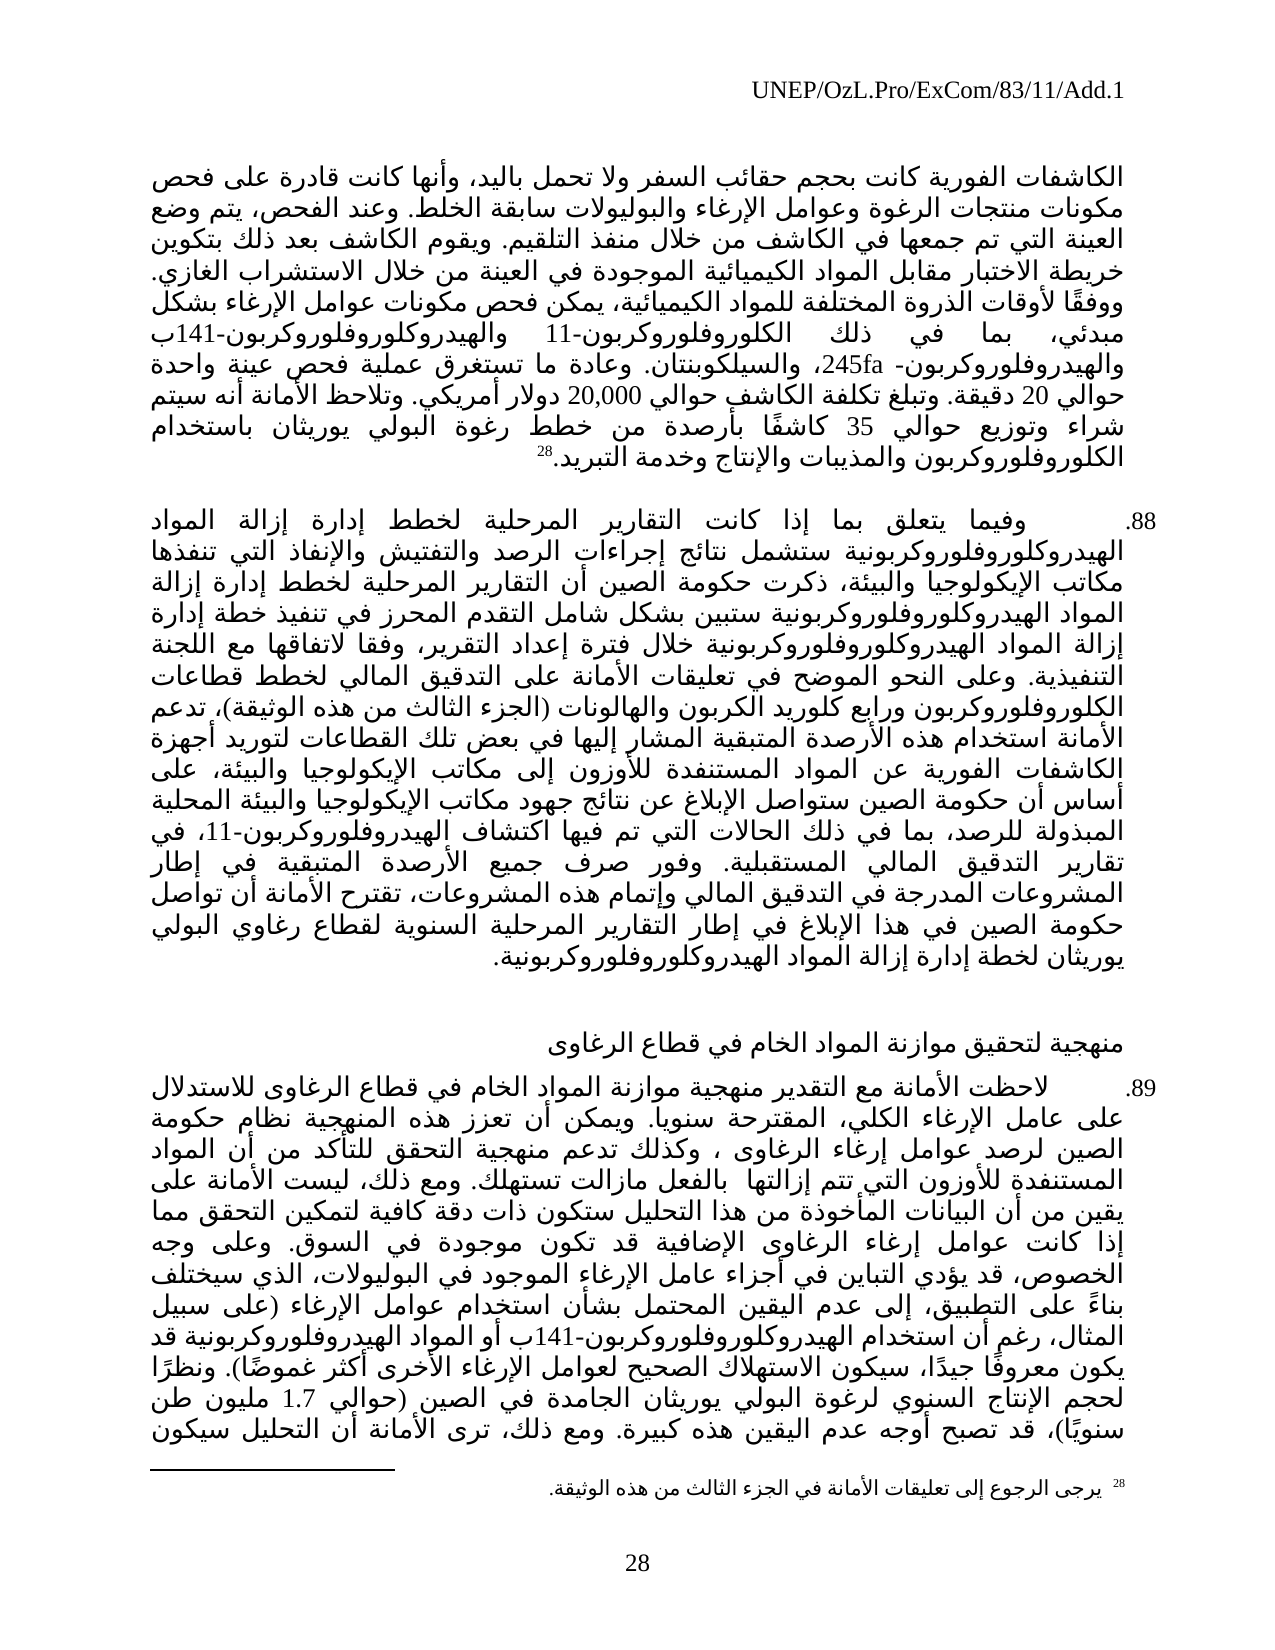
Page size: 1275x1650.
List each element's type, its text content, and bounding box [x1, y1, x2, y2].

list وفيما يتعلق بما إذا كانت التقارير المرحلية لخطط إدارة إزالة المواد الهيدروكلوروفلوروكربونية ستشمل نتائج إجراءات الرصد والتفتيش والإنفاذ التي تنفذها مكاتب الإيكولوجيا والبيئة، ذكرت حكومة الصين أن التقارير المرحلية لخطط إدارة إزالة المواد الهيدروكلوروفلوروكربونية ستبين بشكل شامل التقدم المحرز في تنفيذ خطة إدارة إزالة المواد الهيدروكلوروفلوروكربونية خلال فترة إعداد التقرير، وفقا لاتفاقها مع اللجنة التنفيذية. وعلى النحو الموضح في تعليقات الأمانة على التدقيق المالي لخطط قطاعات الكلوروفلوروكربون ورابع كلوريد الكربون والهالونات (الجزء الثالث من هذه الوثيقة)، تدعم الأمانة استخدام هذه الأرصدة المتبقية المشار إليها في بعض تلك القطاعات لتوريد أجهزة الكاشفات الفورية عن المواد المستنفدة للأوزون إلى مكاتب الإيكولوجيا والبيئة، على أساس أن حكومة الصين ستواصل الإبلاغ عن نتائج جهود مكاتب الإيكولوجيا والبيئة المحلية المبذولة للرصد، بما في ذلك الحالات التي تم فيها اكتشاف الهيدروفلوروكربون-11، في تقارير التدقيق المالي المستقبلية. وفور صرف جميع الأرصدة المتبقية في إطار المشروعات المدرجة في التدقيق المالي وإتمام هذه المشروعات، تقترح الأمانة أن تواصل حكومة الصين في هذا الإبلاغ في إطار التقارير المرحلية السنوية لقطاع رغاوي البولي يوريثان لخطة إدارة إزالة المواد الهيدروكلوروفلوروكربونية. [150, 504, 1125, 971]
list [150, 161, 1125, 473]
list منهجية لتحقيق موازنة المواد الخام في قطاع الرغاوى [150, 1027, 1125, 1058]
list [150, 1071, 1125, 1444]
